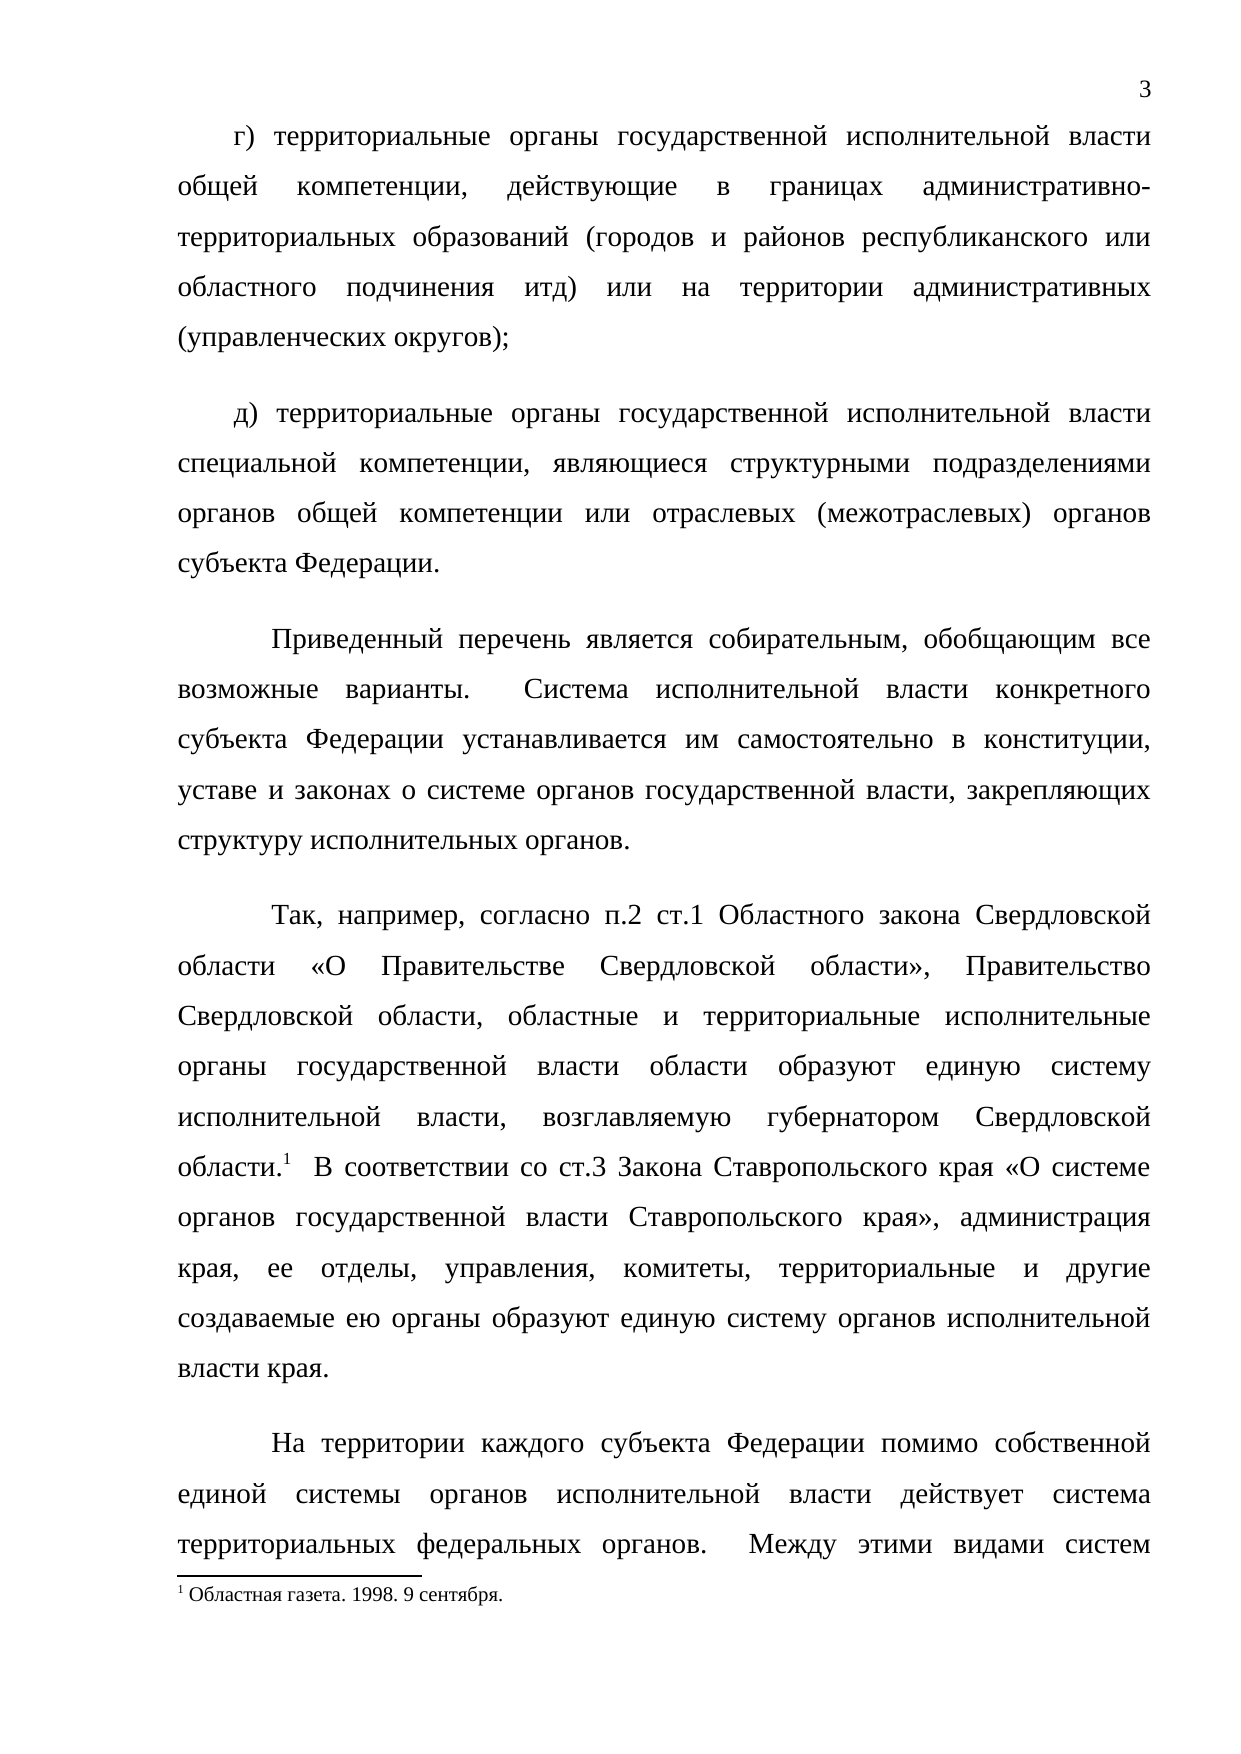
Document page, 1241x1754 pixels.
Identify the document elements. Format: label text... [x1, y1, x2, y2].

text Так, например, согласно п.2 ст.1 Областного закона Свердловской области «О Правительстве Свердловской области», Правительство Свердловской области, областные и территориальные исполнительные органы государственной власти области образуют единую систему исполнительной власти, возглавляемую губернатором Свердловской области. В соответствии со ст.3 Закона Ставропольского края «О системе органов государственной власти Ставропольского края», администрация края, ее отделы, управления, комитеты, территориальные и другие создаваемые ею органы образуют единую систему органов исполнительной власти края. [177, 897, 1152, 1384]
text Приведенный перечень является собирательным, обобщающим все возможные варианты. Система исполнительной власти конкретного субъекта Федерации устанавливается им самостоятельно в конституции, уставе и законах о системе органов государственной власти, закрепляющих структуру исполнительных органов. [177, 621, 1152, 856]
text д) территориальные органы государственной исполнительной власти специальной компетенции, являющиеся структурными подразделениями органов общей компетенции или отраслевых (межотраслевых) органов субъекта Федерации. [177, 395, 1152, 579]
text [177, 1426, 1152, 1560]
text г) территориальные органы государственной исполнительной власти общей компетенции, действующие в границах административно-территориальных образований (городов и районов республиканского или областного подчинения итд) или на территории административных (управленческих округов); [177, 118, 1152, 353]
